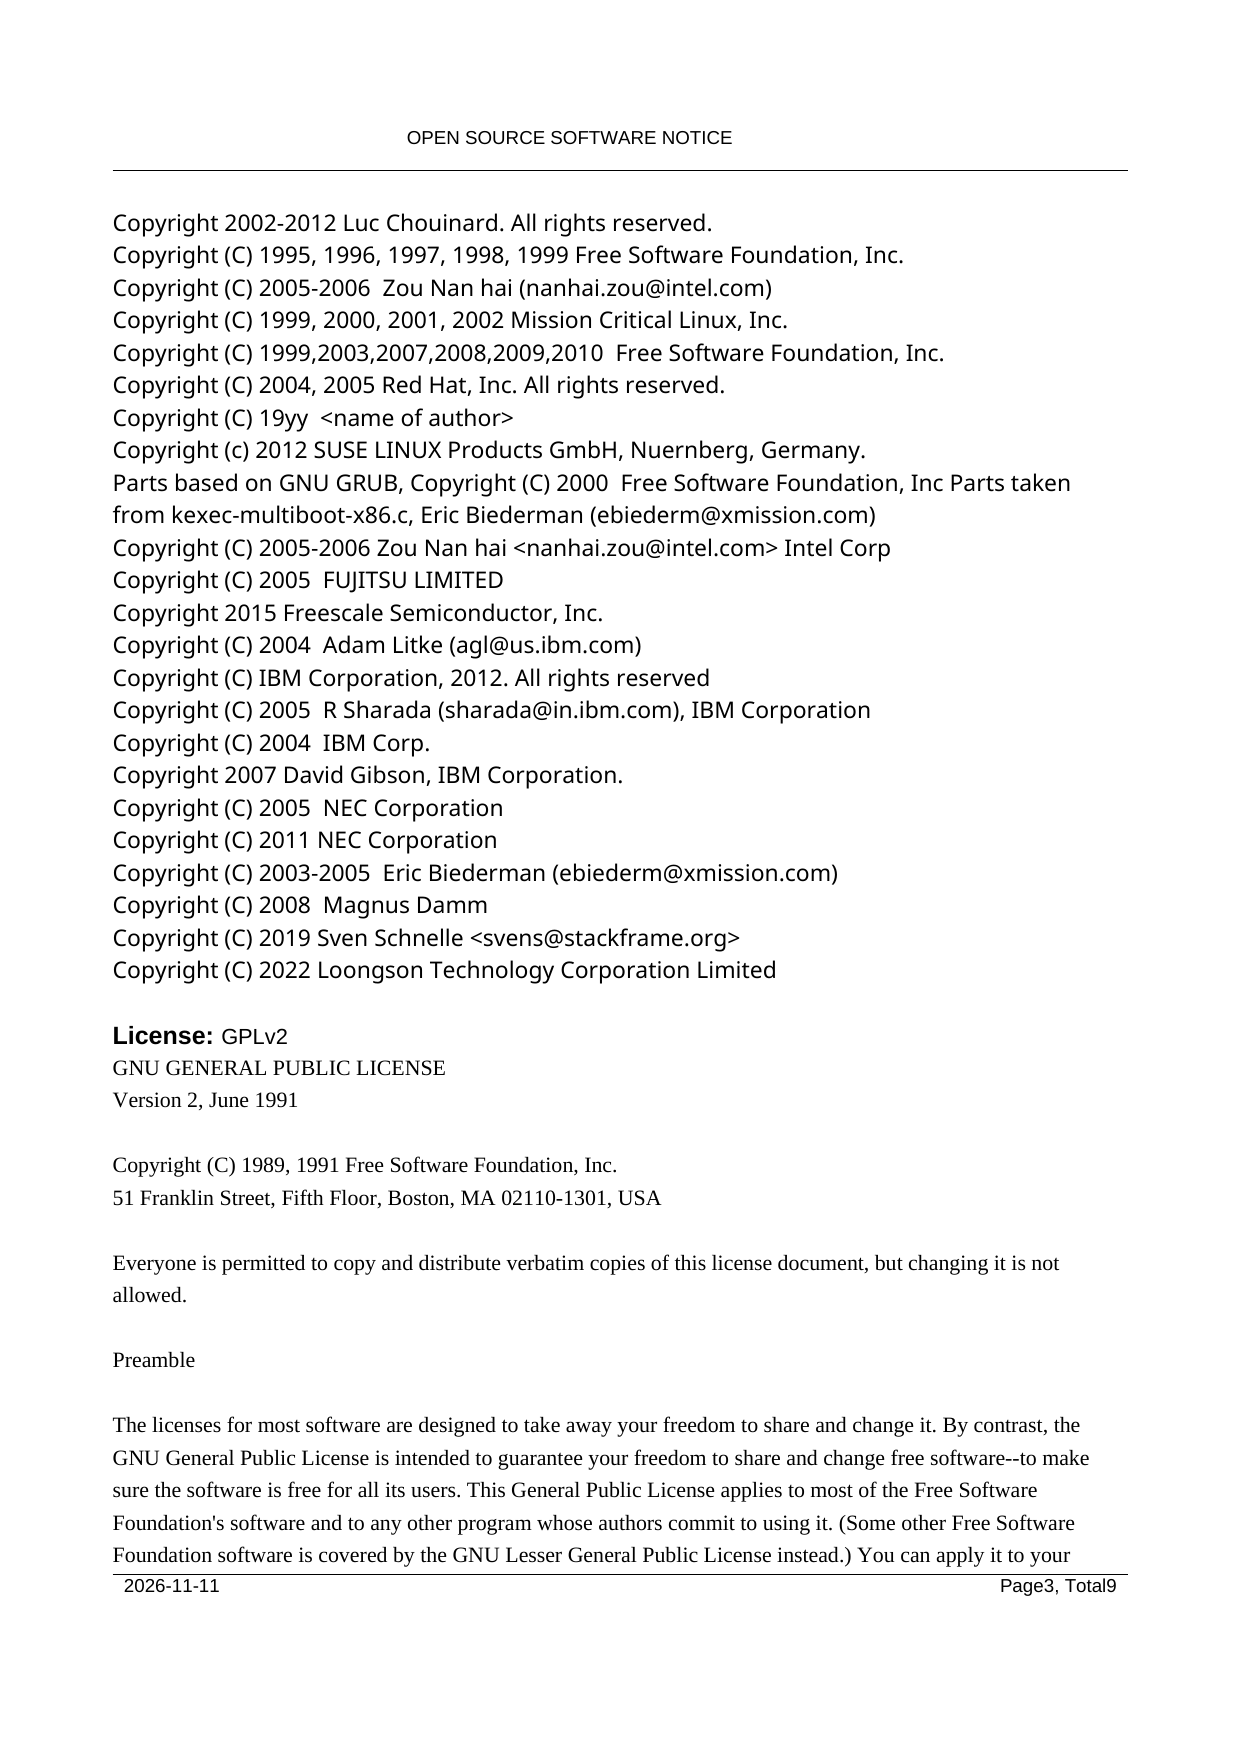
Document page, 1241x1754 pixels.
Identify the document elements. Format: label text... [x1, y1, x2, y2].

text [112, 1051, 1128, 1571]
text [112, 206, 1128, 1019]
text License: GPLv2 [112, 1019, 1128, 1051]
